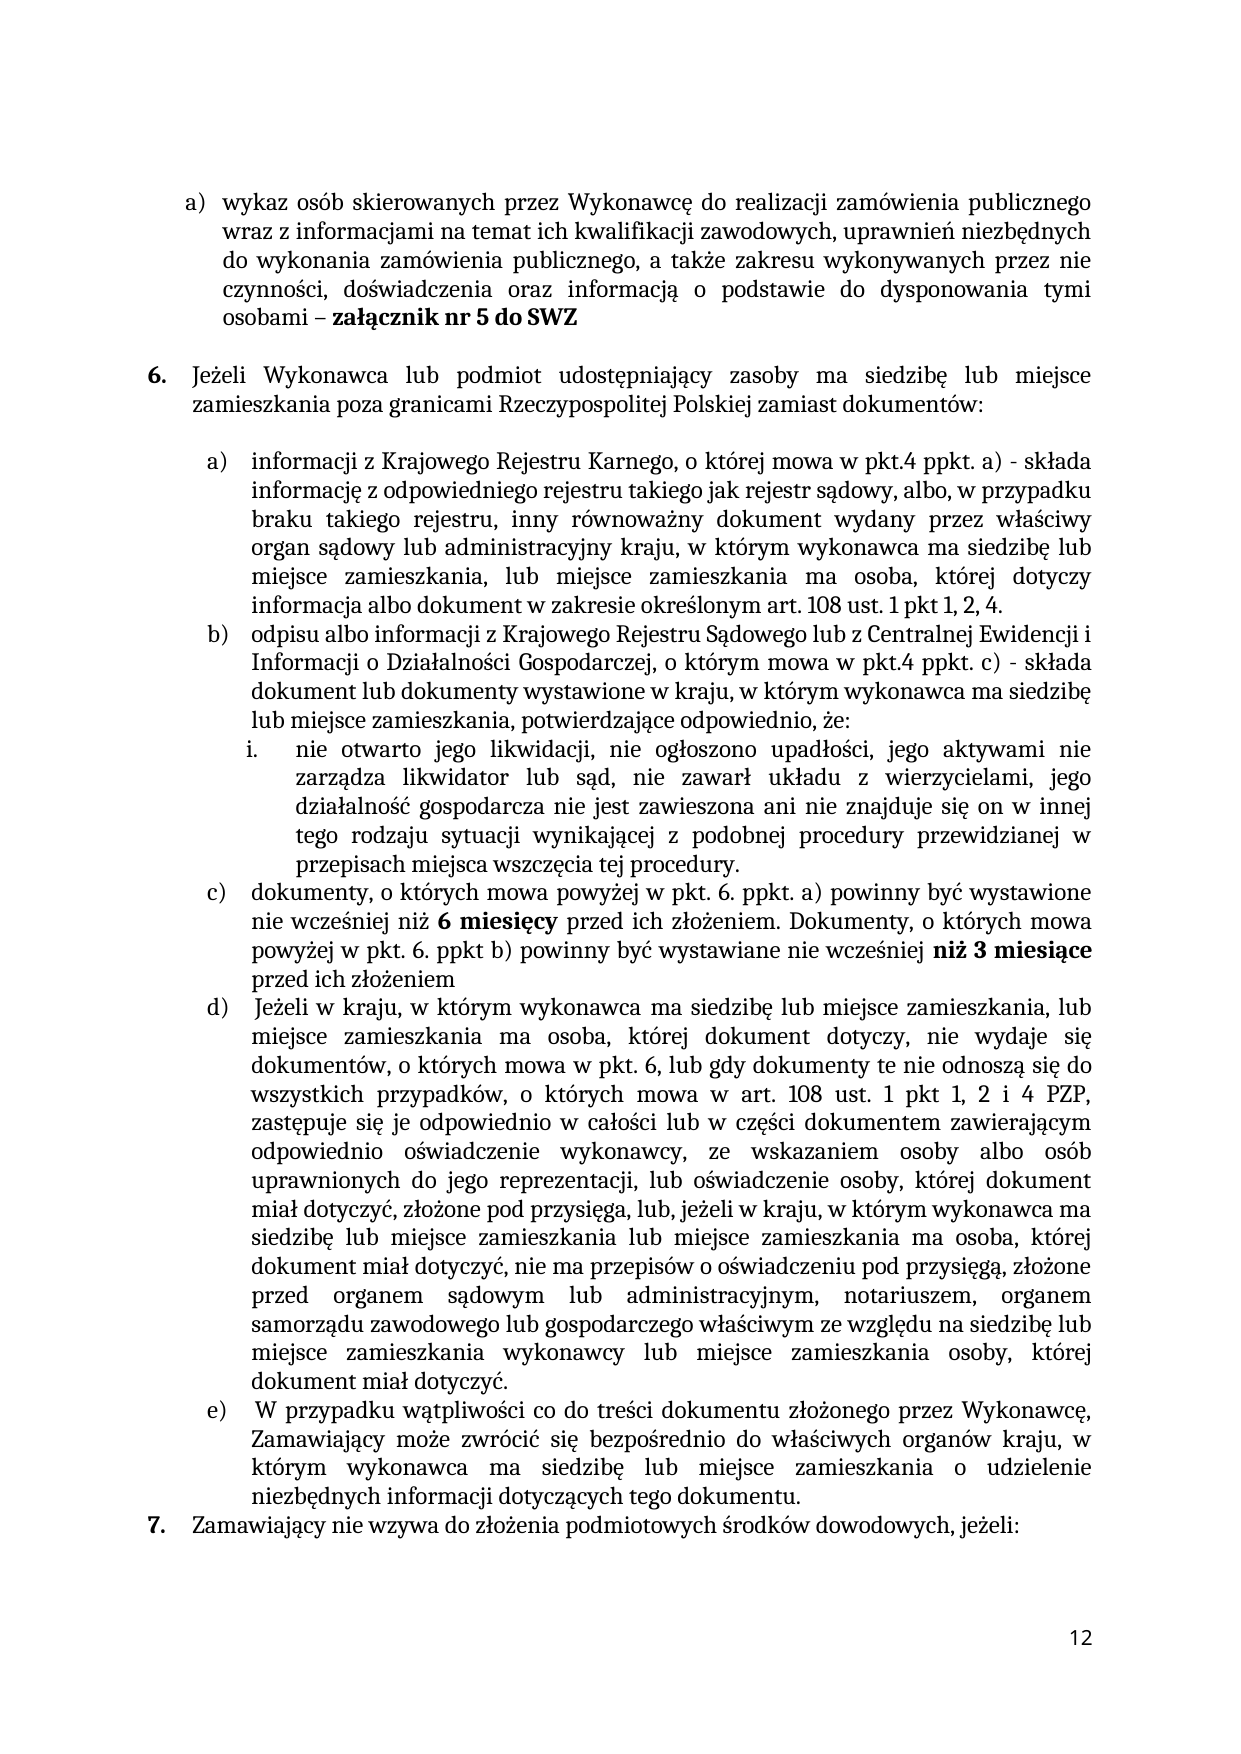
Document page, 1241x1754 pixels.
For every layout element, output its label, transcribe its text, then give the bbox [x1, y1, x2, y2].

text 7. Zamawiający nie wzywa do złożenia podmiotowych środków dowodowych, jeżeli: [148, 1511, 1092, 1539]
text 6. Jeżeli Wykonawca lub podmiot udostępniający zasoby ma siedzibę lub miejsce zamieszkania poza granicami Rzeczypospolitej Polskiej zamiast dokumentów: [148, 361, 1092, 418]
text b) odpisu albo informacji z Krajowego Rejestru Sądowego lub z Centralnej Ewidencji i Informacji o Działalności Gospodarczej, o którym mowa w pkt.4 ppkt. c) - składa dokument lub dokumenty wystawione w kraju, w którym wykonawca ma siedzibę lub miejsce zamieszkania, potwierdzające odpowiednio, że: [207, 619, 1092, 734]
text d) Jeżeli w kraju, w którym wykonawca ma siedzibę lub miejsce zamieszkania, lub miejsce zamieszkania ma osoba, której dokument dotyczy, nie wydaje się dokumentów, o których mowa w pkt. 6, lub gdy dokumenty te nie odnoszą się do wszystkich przypadków, o których mowa w art. 108 ust. 1 pkt 1, 2 i 4 PZP, zastępuje się je odpowiednio w całości lub w części dokumentem zawierającym odpowiednio oświadczenie wykonawcy, ze wskazaniem osoby albo osób uprawnionych do jego reprezentacji, lub oświadczenie osoby, której dokument miał dotyczyć, złożone pod przysięga, lub, jeżeli w kraju, w którym wykonawca ma siedzibę lub miejsce zamieszkania lub miejsce zamieszkania ma osoba, której dokument miał dotyczyć, nie ma przepisów o oświadczeniu pod przysięgą, złożone przed organem sądowym lub administracyjnym, notariuszem, organem samorządu zawodowego lub gospodarczego właściwym ze względu na siedzibę lub miejsce zamieszkania wykonawcy lub miejsce zamieszkania osoby, której dokument miał dotyczyć. [207, 993, 1092, 1396]
text a) informacji z Krajowego Rejestru Karnego, o której mowa w pkt.4 ppkt. a) - składa informację z odpowiedniego rejestru takiego jak rejestr sądowy, albo, w przypadku braku takiego rejestru, inny równoważny dokument wydany przez właściwy organ sądowy lub administracyjny kraju, w którym wykonawca ma siedzibę lub miejsce zamieszkania, lub miejsce zamieszkania ma osoba, której dotyczy informacja albo dokument w zakresie określonym art. 108 ust. 1 pkt 1, 2, 4. [207, 447, 1092, 619]
list nie otwarto jego likwidacji, nie ogłoszono upadłości, jego aktywami nie zarządza likwidator lub sąd, nie zawarł układu z wierzycielami, jego działalność gospodarcza nie jest zawieszona ani nie znajduje się on w innej tego rodzaju sytuacji wynikającej z podobnej procedury przewidzianej w przepisach miejsca wszczęcia tej procedury. [258, 734, 1092, 878]
text e) W przypadku wątpliwości co do treści dokumentu złożonego przez Wykonawcę, Zamawiający może zwrócić się bezpośrednio do właściwych organów kraju, w którym wykonawca ma siedzibę lub miejsce zamieszkania o udzielenie niezbędnych informacji dotyczących tego dokumentu. [207, 1396, 1092, 1511]
text c) dokumenty, o których mowa powyżej w pkt. 6. ppkt. a) powinny być wystawione nie wcześniej niż 6 miesięcy przed ich złożeniem. Dokumenty, o których mowa powyżej w pkt. 6. ppkt b) powinny być wystawiane nie wcześniej niż 3 miesiące przed ich złożeniem [207, 878, 1092, 993]
list wykaz osób skierowanych przez Wykonawcę do realizacji zamówienia publicznego wraz z informacjami na temat ich kwalifikacji zawodowych, uprawnień niezbędnych do wykonania zamówienia publicznego, a także zakresu wykonywanych przez nie czynności, doświadczenia oraz informacją o podstawie do dysponowania tymi osobami – załącznik nr 5 do SWZ [185, 188, 1092, 332]
